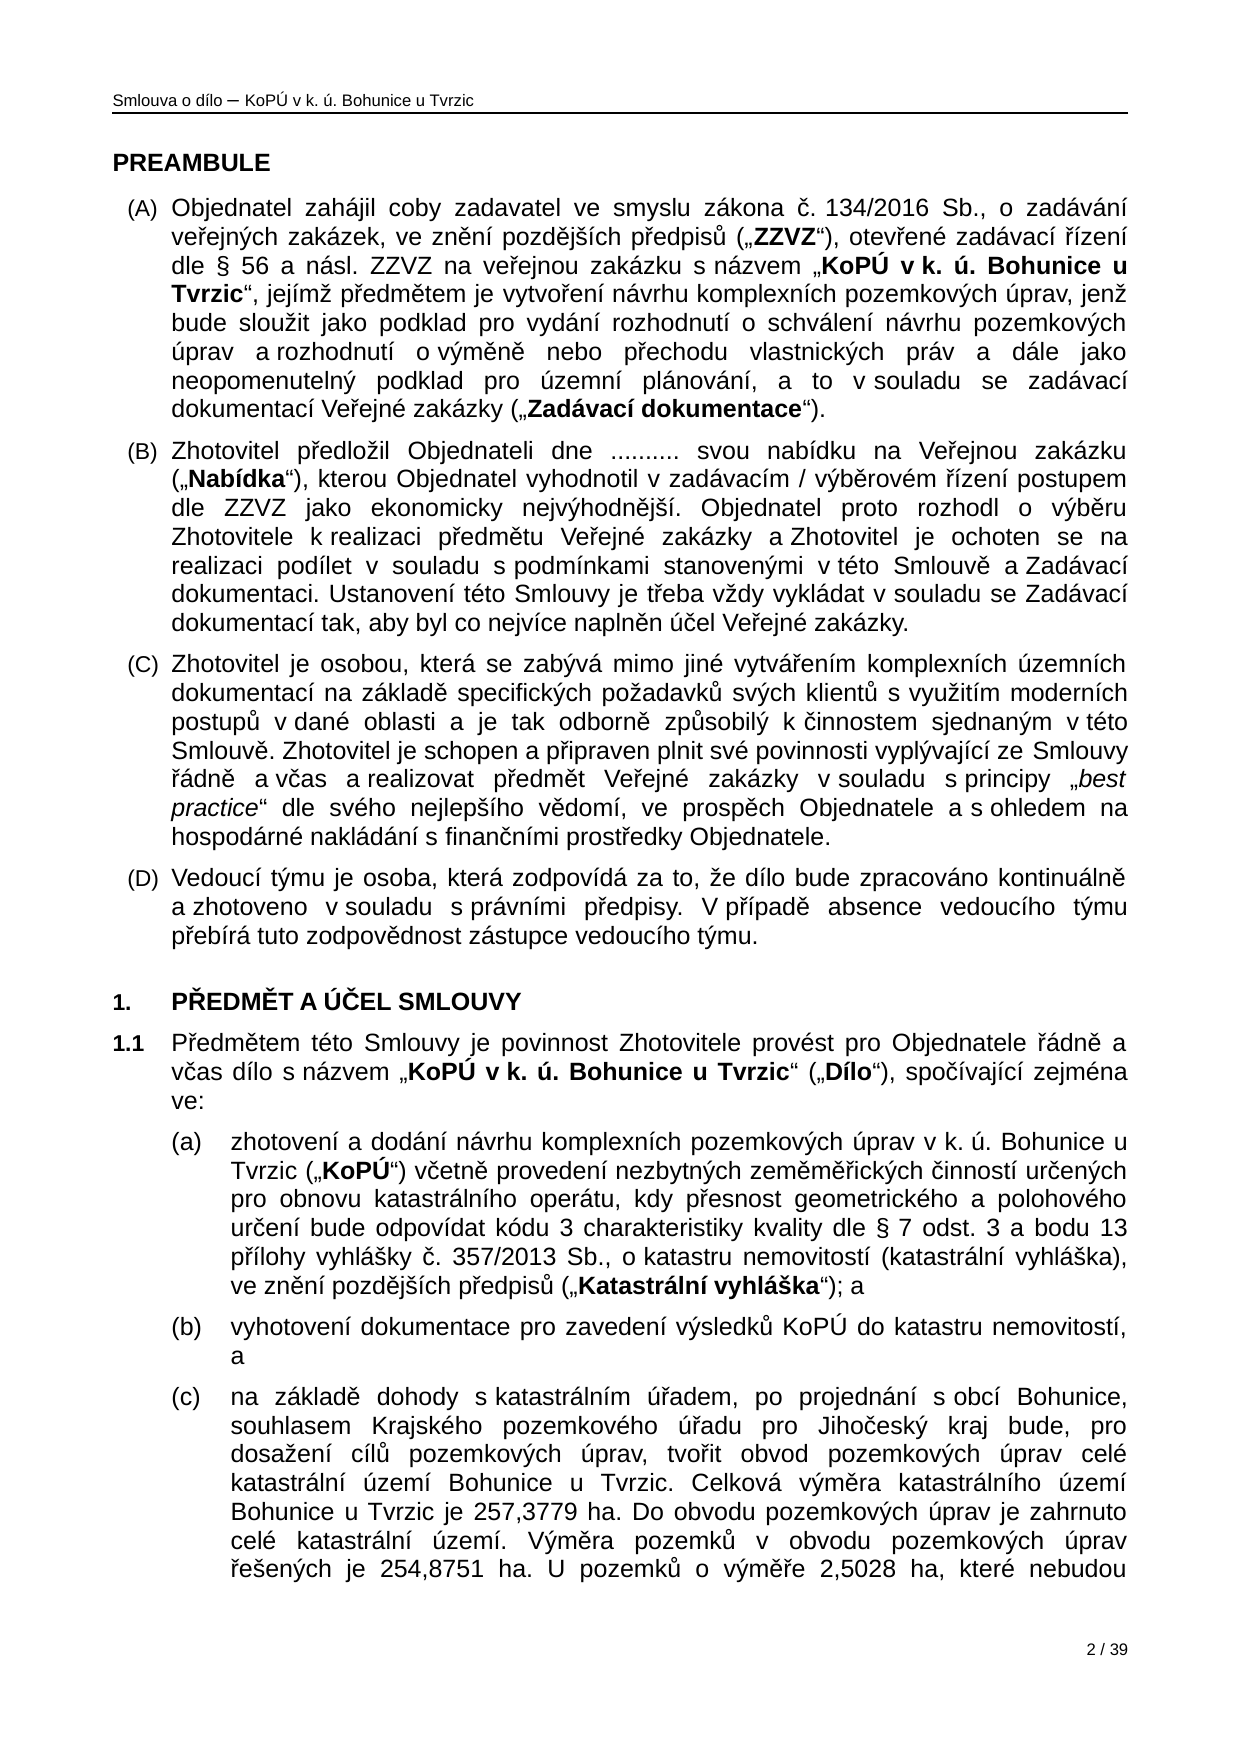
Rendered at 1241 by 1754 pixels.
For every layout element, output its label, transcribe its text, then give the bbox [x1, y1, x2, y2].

text Zhotovitel předložil Objednateli dne .......... svou nabídku na Veřejnou zakázku („Nabídka“), kterou Objednatel vyhodnotil v zadávacím / výběrovém řízení postupem dle ZZVZ jako ekonomicky nejvýhodnější. Objednatel proto rozhodl o výběru Zhotovitele k realizaci předmětu Veřejné zakázky a Zhotovitel je ochoten se na realizaci podílet v souladu s podmínkami stanovenými v této Smlouvě a Zadávací dokumentaci. Ustanovení této Smlouvy je třeba vždy vykládat v souladu se Zadávací dokumentací tak, aby byl co nejvíce naplněn účel Veřejné zakázky. [127, 436, 1128, 637]
text Předmět a účel smlouvy [112, 987, 1128, 1016]
list zhotovení a dodání návrhu komplexních pozemkových úprav v k. ú. Bohunice u Tvrzic („KoPÚ“) včetně provedení nezbytných zeměměřických činností určených pro obnovu katastrálního operátu, kdy přesnost geometrického a polohového určení bude odpovídat kódu 3 charakteristiky kvality dle § 7 odst. 3 a bodu 13 přílohy vyhlášky č. 357/2013 Sb., o katastru nemovitostí (katastrální vyhláška), ve znění pozdějších předpisů („Katastrální vyhláška“); a [171, 1127, 1128, 1299]
subtitle Preambule [112, 148, 1128, 176]
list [171, 1382, 1128, 1583]
list vyhotovení dokumentace pro zavedení výsledků KoPÚ do katastru nemovitostí, a [171, 1312, 1128, 1369]
text Předmětem této Smlouvy je povinnost Zhotovitele provést pro Objednatele řádně a včas dílo s názvem „KoPÚ v k. ú. Bohunice u Tvrzic“ („Dílo“), spočívající zejména ve: [112, 1028, 1128, 1114]
text Zhotovitel je osobou, která se zabývá mimo jiné vytvářením komplexních územních dokumentací na základě specifických požadavků svých klientů s využitím moderních postupů v dané oblasti a je tak odborně způsobilý k činnostem sjednaným v této Smlouvě. Zhotovitel je schopen a připraven plnit své povinnosti vyplývající ze Smlouvy řádně a včas a realizovat předmět Veřejné zakázky v souladu s principy „best practice“ dle svého nejlepšího vědomí, ve prospěch Objednatele a s ohledem na hospodárné nakládání s finančními prostředky Objednatele. [127, 649, 1128, 851]
text Vedoucí týmu je osoba, která zodpovídá za to, že dílo bude zpracováno kontinuálně a zhotoveno v souladu s právními předpisy. V případě absence vedoucího týmu přebírá tuto zodpovědnost zástupce vedoucího týmu. [127, 863, 1128, 949]
text Objednatel zahájil coby zadavatel ve smyslu zákona č. 134/2016 Sb., o zadávání veřejných zakázek, ve znění pozdějších předpisů („ZZVZ“), otevřené zadávací řízení dle § 56 a násl. ZZVZ na veřejnou zakázku s názvem „KoPÚ v k. ú. Bohunice u Tvrzic“, jejímž předmětem je vytvoření návrhu komplexních pozemkových úprav, jenž bude sloužit jako podklad pro vydání rozhodnutí o schválení návrhu pozemkových úprav a rozhodnutí o výměně nebo přechodu vlastnických práv a dále jako neopomenutelný podklad pro územní plánování, a to v souladu se zadávací dokumentací Veřejné zakázky („Zadávací dokumentace“). [127, 193, 1128, 423]
